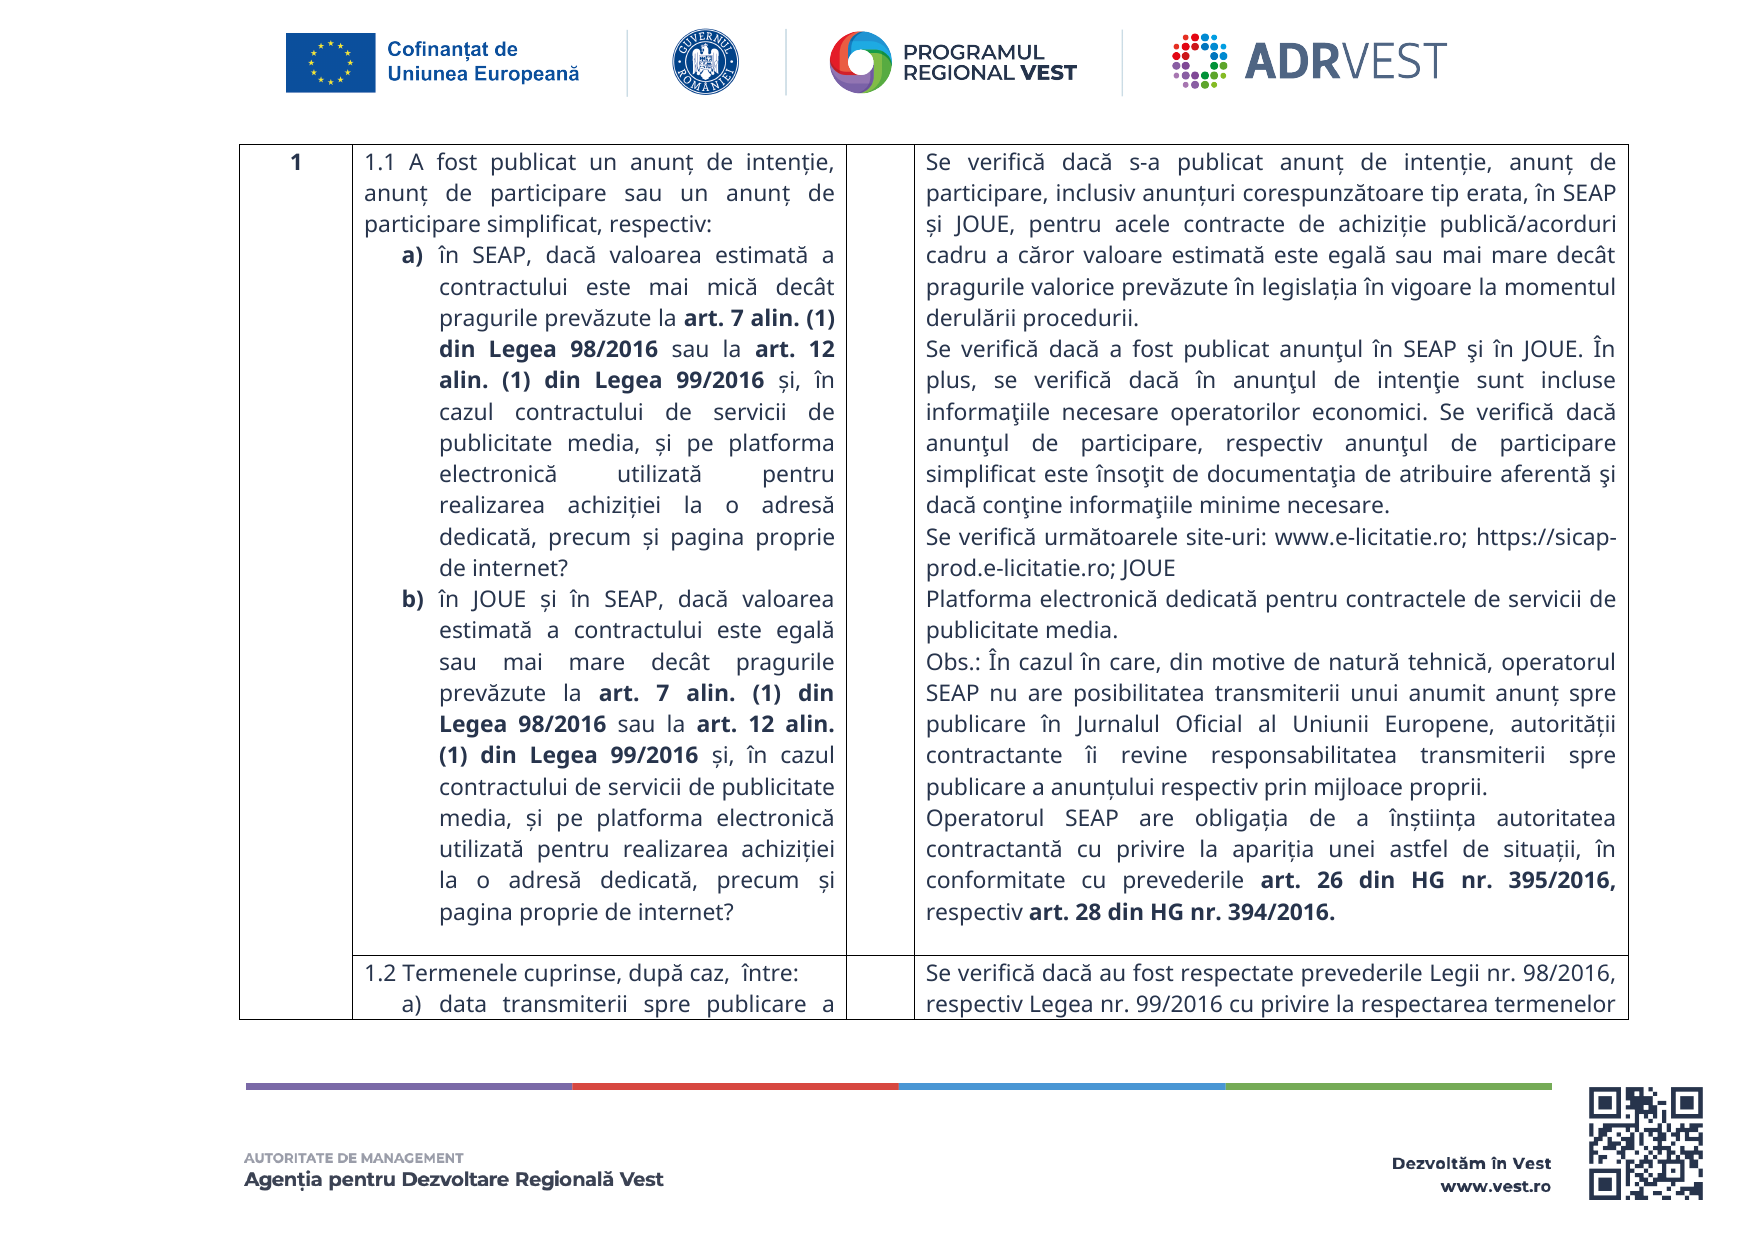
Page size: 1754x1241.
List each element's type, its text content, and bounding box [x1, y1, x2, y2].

table_cell [847, 956, 914, 1019]
picture [239, 1079, 1562, 1203]
picture [239, 8, 1493, 117]
table_cell 1 [240, 145, 352, 1019]
table_cell Se verifică dacă s-a publicat anunț de intenție, anunț de participare, inclusiv anunțuri corespunzătoare tip erata, în SEAP și JOUE, pentru acele contracte de achiziție publică/acorduri cadru a căror valoare estimată este egală sau mai mare decât pragurile valorice prevăzute în legislația în vigoare la momentul derulării procedurii. Se verifică dacă a fost publicat anunţul în SEAP şi în JOUE. În plus, se verifică dacă în anunţul de intenţie sunt incluse informaţiile necesare operatorilor economici. Se verifică dacă anunţul de participare, respectiv anunţul de participare simplificat este însoţit de documentaţia de atribuire aferentă şi dacă conţine informaţiile minime necesare. Se verifică următoarele site-uri: www.e-licitatie.ro; https://sicap-prod.e-licitatie.ro; JOUE Platforma electronică dedicată pentru contractele de servicii de publicitate media. Obs.: În cazul în care, din motive de natură tehnică, operatorul SEAP nu are posibilitatea transmiterii unui anumit anunţ spre publicare în Jurnalul Oficial al Uniunii Europene, autorităţii contractante îi revine responsabilitatea transmiterii spre publicare a anunţului respectiv prin mijloace proprii. Operatorul SEAP are obligaţia de a înştiinţa autoritatea contractantă cu privire la apariţia unei astfel de situaţii, în conformitate cu prevederile art. 26 din HG nr. 395/2016, respectiv art. 28 din HG nr. 394/2016. [915, 145, 1628, 955]
table_cell [847, 145, 914, 955]
table_cell 1.1 A fost publicat un anunţ de intenţie, anunţ de participare sau un anunț de participare simplificat, respectiv: în SEAP, dacă valoarea estimată a contractului este mai mică decât pragurile prevăzute la art. 7 alin. (1) din Legea 98/2016 sau la art. 12 alin. (1) din Legea 99/2016 şi, în cazul contractului de servicii de publicitate media, şi pe platforma electronică utilizată pentru realizarea achiziției la o adresă dedicată, precum și pagina proprie de internet? în JOUE şi în SEAP, dacă valoarea estimată a contractului este egală sau mai mare decât pragurile prevăzute la art. 7 alin. (1) din Legea 98/2016 sau la art. 12 alin. (1) din Legea 99/2016 şi, în cazul contractului de servicii de publicitate media, şi pe platforma electronică utilizată pentru realizarea achiziției la o adresă dedicată, precum și pagina proprie de internet? [353, 145, 846, 955]
picture [1581, 1078, 1712, 1209]
